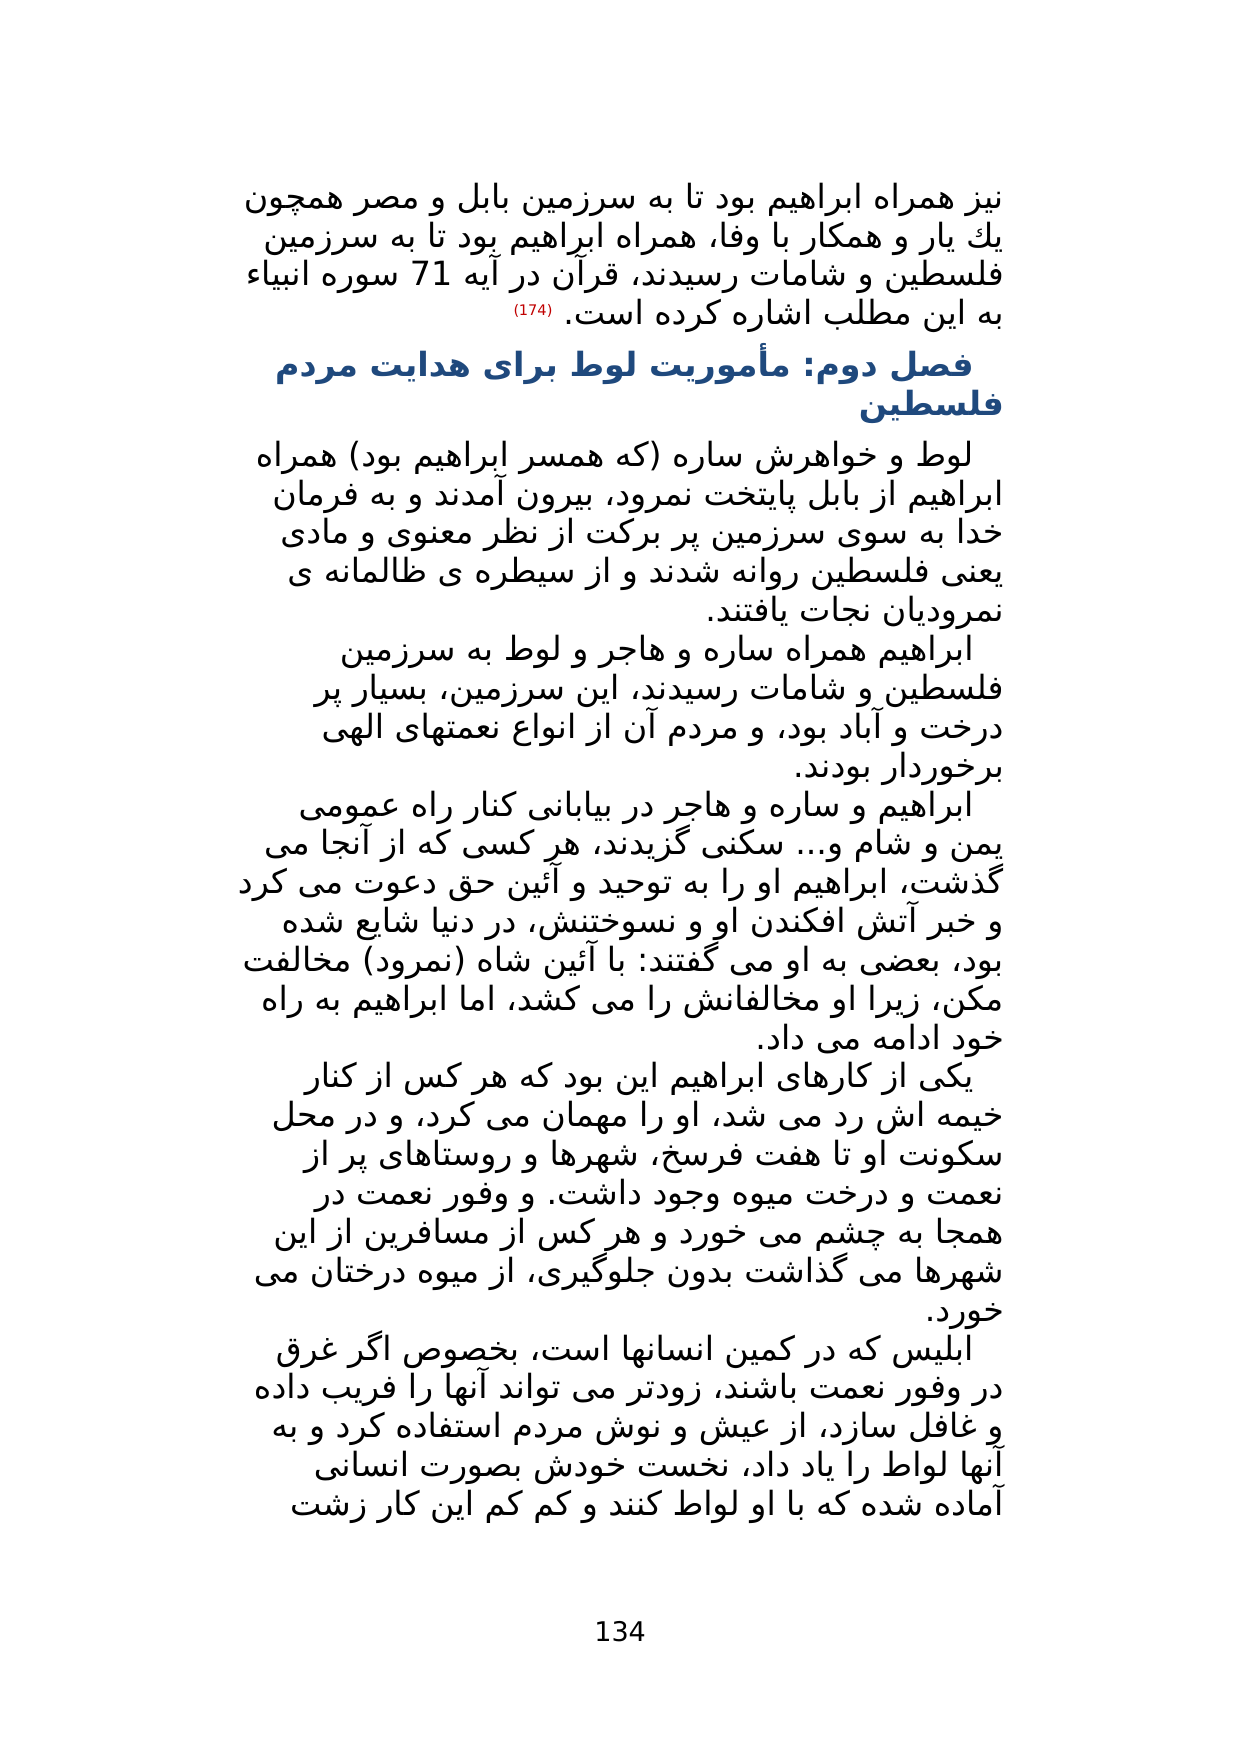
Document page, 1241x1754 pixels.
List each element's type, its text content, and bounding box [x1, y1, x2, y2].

text ابراهيم و ساره و هاجر در بيابانى كنار راه عمومى يمن و شام و... سكنى گزيدند، هر كسى كه از آنجا مى گذشت، ابراهيم او را به توحيد و آئين حق دعوت مى كرد و خبر آتش افكندن او و نسوختنش، در دنيا شايع شده بود، بعضى به او مى گفتند: با آئين شاه (نمرود) مخالفت مكن، زيرا او مخالفانش را مى كشد، اما ابراهيم به راه خود ادامه مى داد. [236, 785, 1004, 1057]
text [236, 177, 1004, 333]
text لوط و خواهرش ساره (كه همسر ابراهيم بود) همراه ابراهيم از بابل پايتخت نمرود، بيرون آمدند و به فرمان خدا به سوى سرزمين پر بركت از نظر معنوى و مادى يعنى فلسطين روانه شدند و از سيطره ى ظالمانه ى نمروديان نجات يافتند. [236, 435, 1004, 629]
subtitle فصل دوم: مأموريت لوط براى هدايت مردم فلسطين [236, 345, 1004, 423]
text يكى از كارهاى ابراهيم اين بود كه هر كس از كنار خيمه اش رد مى شد، او را مهمان مى كرد، و در محل سكونت او تا هفت فرسخ، شهرها و روستاهاى پر از نعمت و درخت ميوه وجود داشت. و وفور نعمت در همجا به چشم مى خورد و هر كس از مسافرين از اين شهرها مى گذاشت بدون جلوگيرى، از ميوه درختان مى خورد. [236, 1057, 1004, 1329]
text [236, 1329, 1004, 1523]
text ابراهيم همراه ساره و هاجر و لوط به سرزمين فلسطين و شامات رسيدند، اين سرزمين، بسيار پر درخت و آباد بود، و مردم آن از انواع نعمتهاى الهى برخوردار بودند. [236, 629, 1004, 785]
